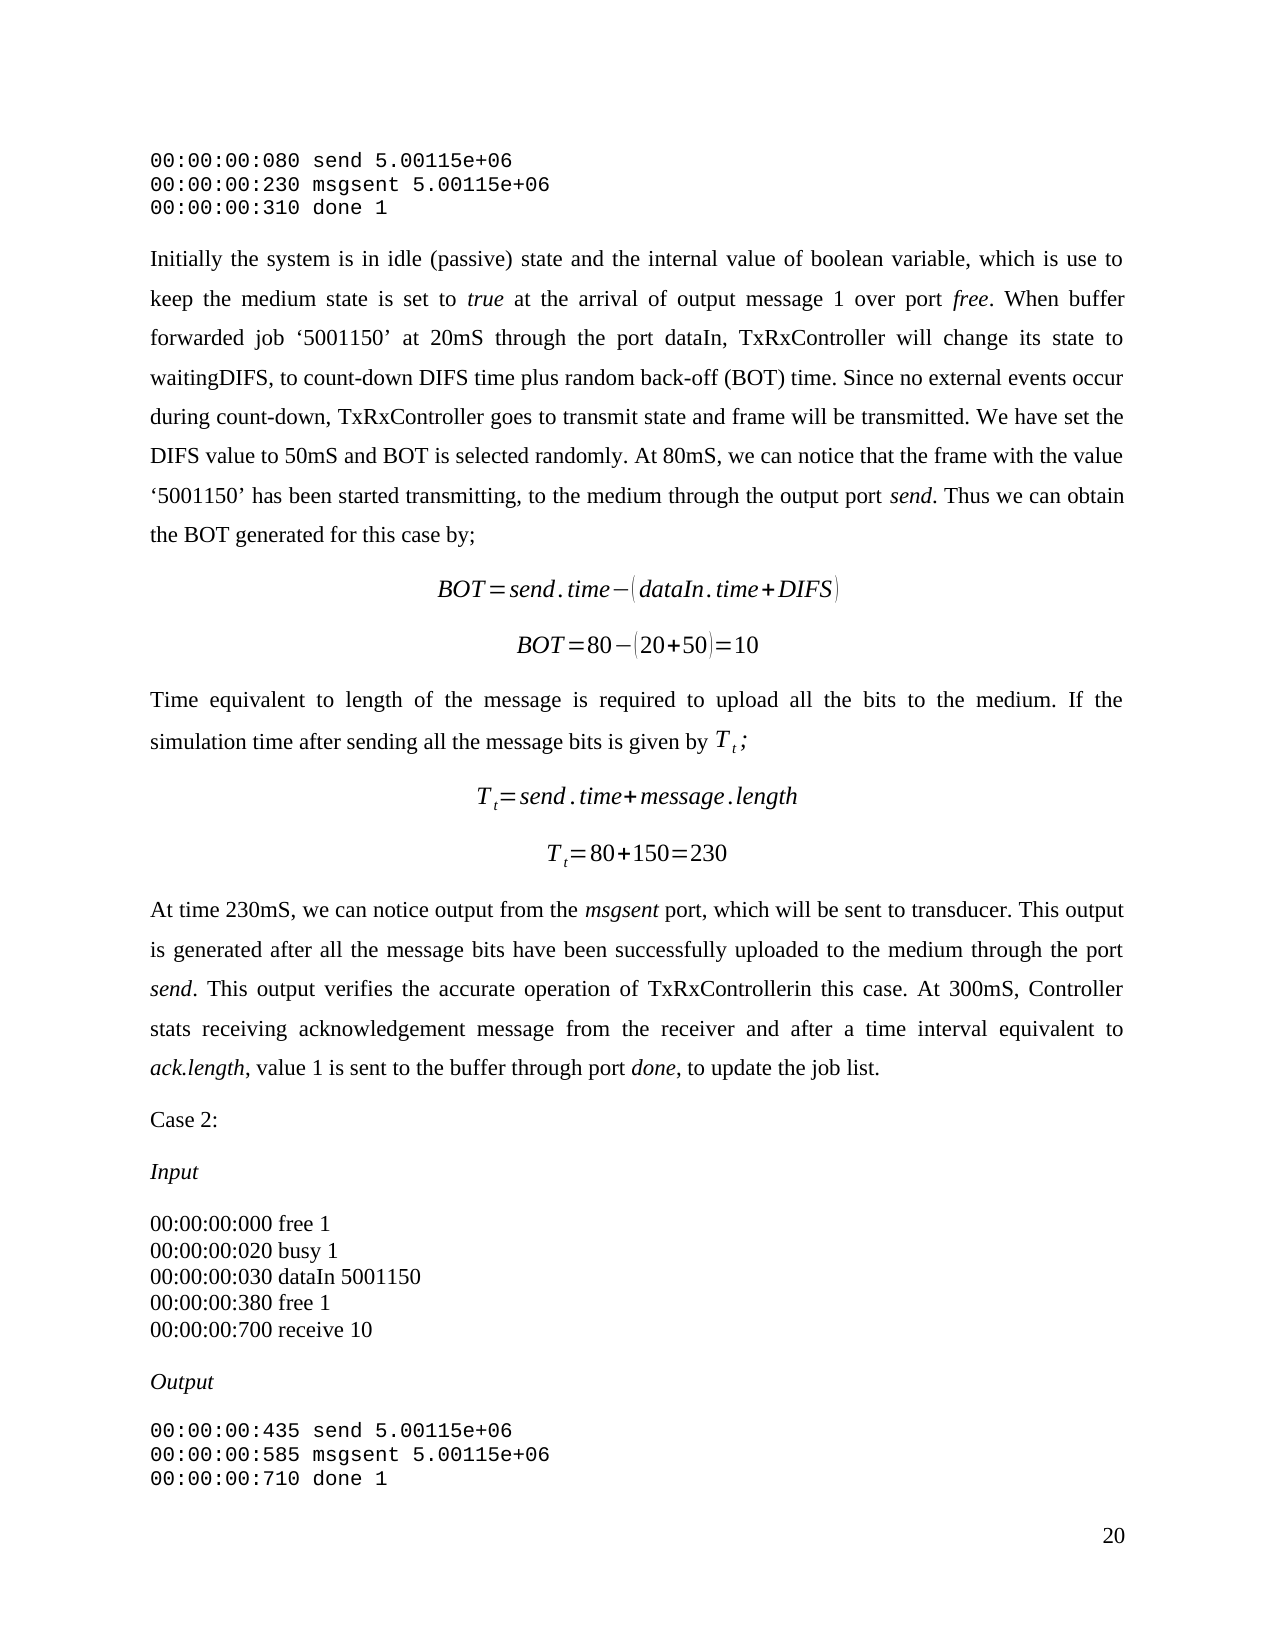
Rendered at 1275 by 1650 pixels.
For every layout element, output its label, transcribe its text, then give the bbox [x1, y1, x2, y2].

text 00:00:00:080 send 5.00115e+06 [150, 150, 1125, 174]
text 00:00:00:230 msgsent 5.00115e+06 [150, 174, 1125, 197]
text 00:00:00:020 busy 1 [150, 1237, 1125, 1263]
text Time equivalent to length of the message is required to upload all the bits to the medium. If the simulation time after sending all the message bits is given by [150, 686, 1125, 757]
text Output [150, 1368, 1125, 1395]
text 00:00:00:710 done 1 [150, 1468, 1125, 1491]
text 00:00:00:000 free 1 [150, 1210, 1125, 1237]
text 00:00:00:380 free 1 [150, 1289, 1125, 1316]
text 00:00:00:310 done 1 [150, 197, 1125, 221]
text Input [150, 1158, 1125, 1185]
text Case 2: [150, 1106, 1125, 1133]
text 00:00:00:030 dataIn 5001150 [150, 1263, 1125, 1289]
text 00:00:00:435 send 5.00115e+06 [150, 1420, 1125, 1444]
text 00:00:00:700 receive 10 [150, 1316, 1125, 1342]
text 00:00:00:585 msgsent 5.00115e+06 [150, 1444, 1125, 1468]
text Initially the system is in idle (passive) state and the internal value of boolean variable, which is use to keep the medium state is set to true at the arrival of output message 1 over port free. When buffer forwarded job ‘5001150’ at 20mS through the port dataIn, TxRxController will change its state to waitingDIFS, to count-down DIFS time plus random back-off (BOT) time. Since no external events occur during count-down, TxRxController goes to transmit state and frame will be transmitted. We have set the DIFS value to 50mS and BOT is selected randomly. At 80mS, we can notice that the frame with the value ‘5001150’ has been started transmitting, to the medium through the output port send. Thus we can obtain the BOT generated for this case by; [150, 245, 1125, 548]
text At time 230mS, we can notice output from the msgsent port, which will be sent to transducer. This output is generated after all the message bits have been successfully uploaded to the medium through the port send. This output verifies the accurate operation of TxRxControllerin this case. At 300mS, Controller stats receiving acknowledgement message from the receiver and after a time interval equivalent to ack.length, value 1 is sent to the buffer through port done, to update the job list. [150, 896, 1125, 1081]
